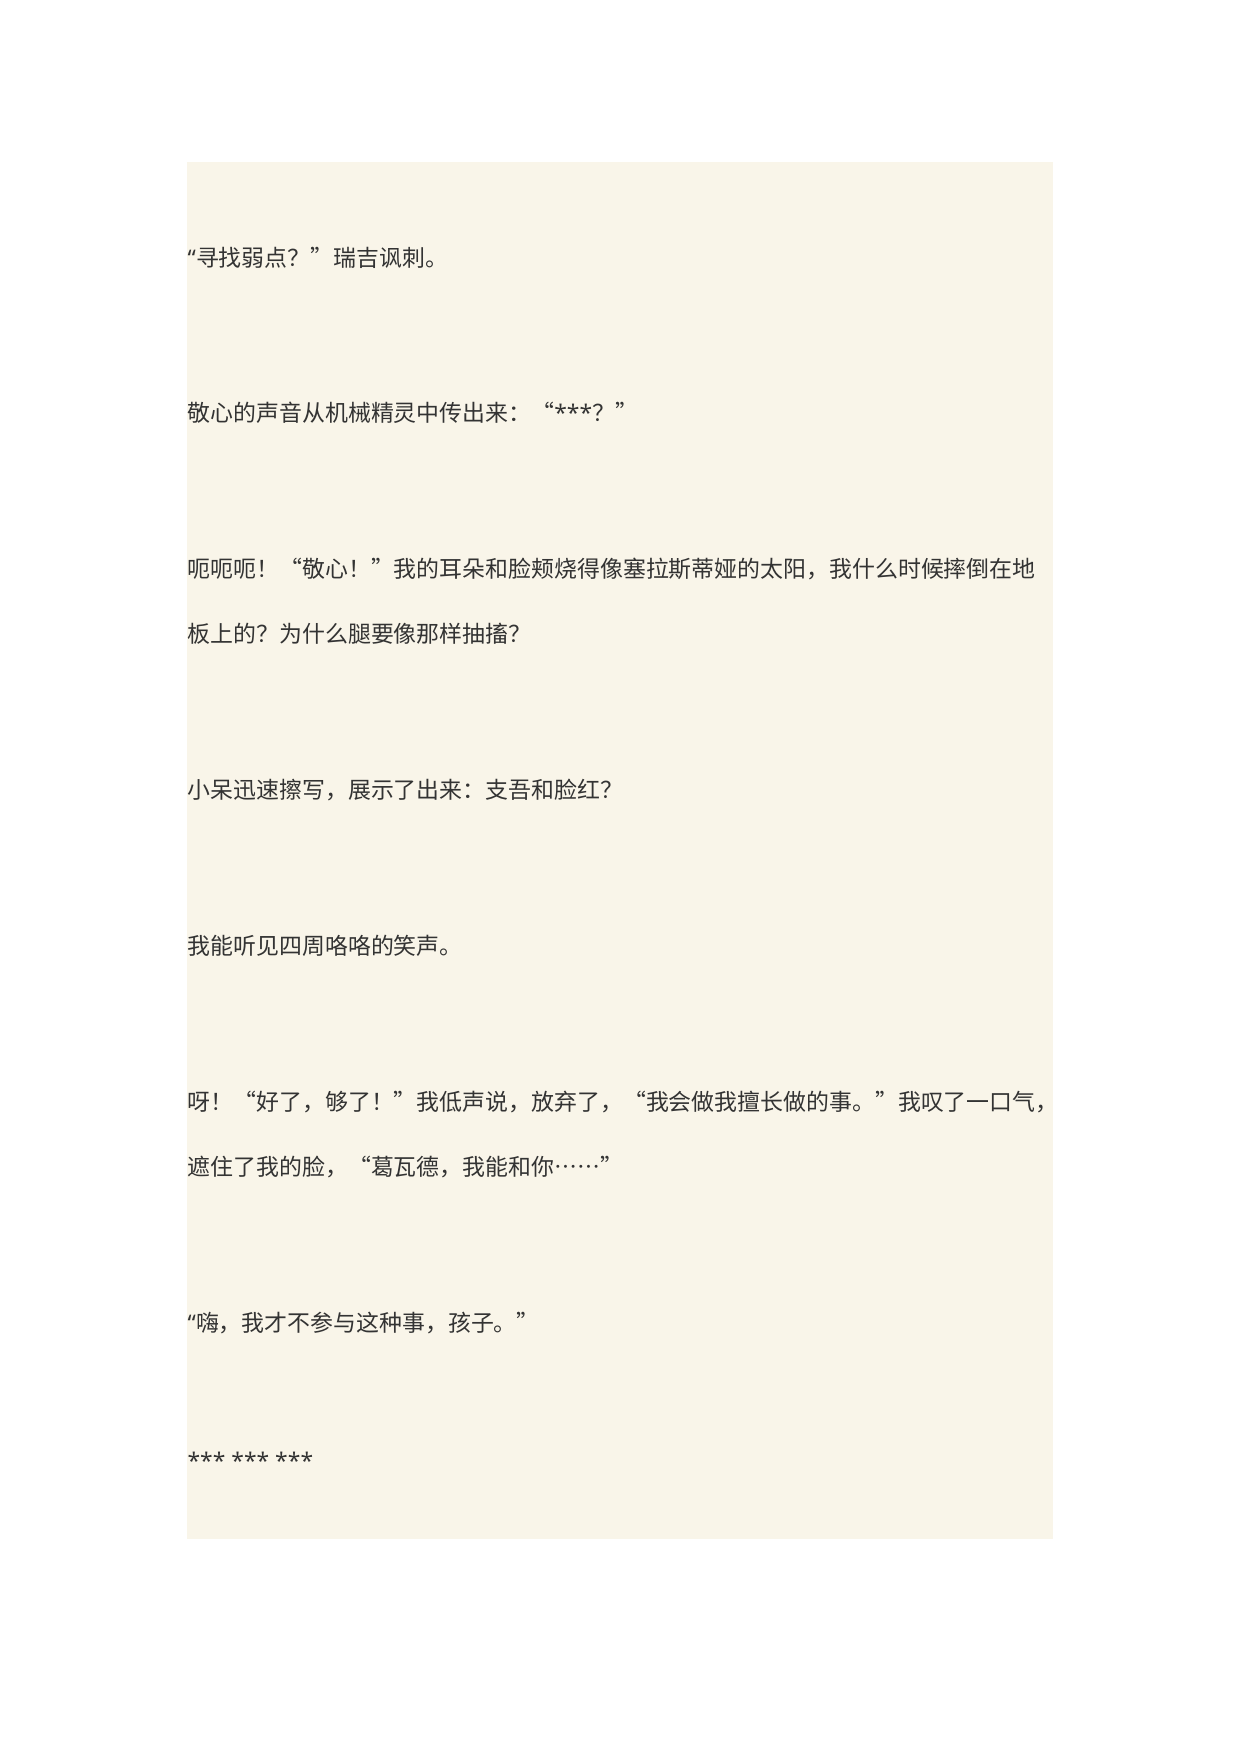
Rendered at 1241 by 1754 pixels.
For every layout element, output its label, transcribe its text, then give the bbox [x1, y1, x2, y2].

text “嗨，我才不参与这种事，孩子。” [187, 1289, 1053, 1354]
text 呃呃呃！“敬心！”我的耳朵和脸颊烧得像塞拉斯蒂娅的太阳，我什么时候摔倒在地板上的？为什么腿要像那样抽搐？ [187, 535, 1053, 665]
text 我能听见四周咯咯的笑声。 [187, 912, 1053, 977]
text *** *** *** [187, 1444, 1053, 1477]
text 呀！“好了，够了！”我低声说，放弃了，“我会做我擅长做的事。”我叹了一口气，遮住了我的脸，“葛瓦德，我能和你……” [187, 1068, 1053, 1198]
text “寻找弱点？”瑞吉讽刺。 [187, 224, 1053, 289]
text 小呆迅速擦写，展示了出来：支吾和脸红？ [187, 756, 1053, 821]
text 敬心的声音从机械精灵中传出来：“***？” [187, 379, 1053, 444]
